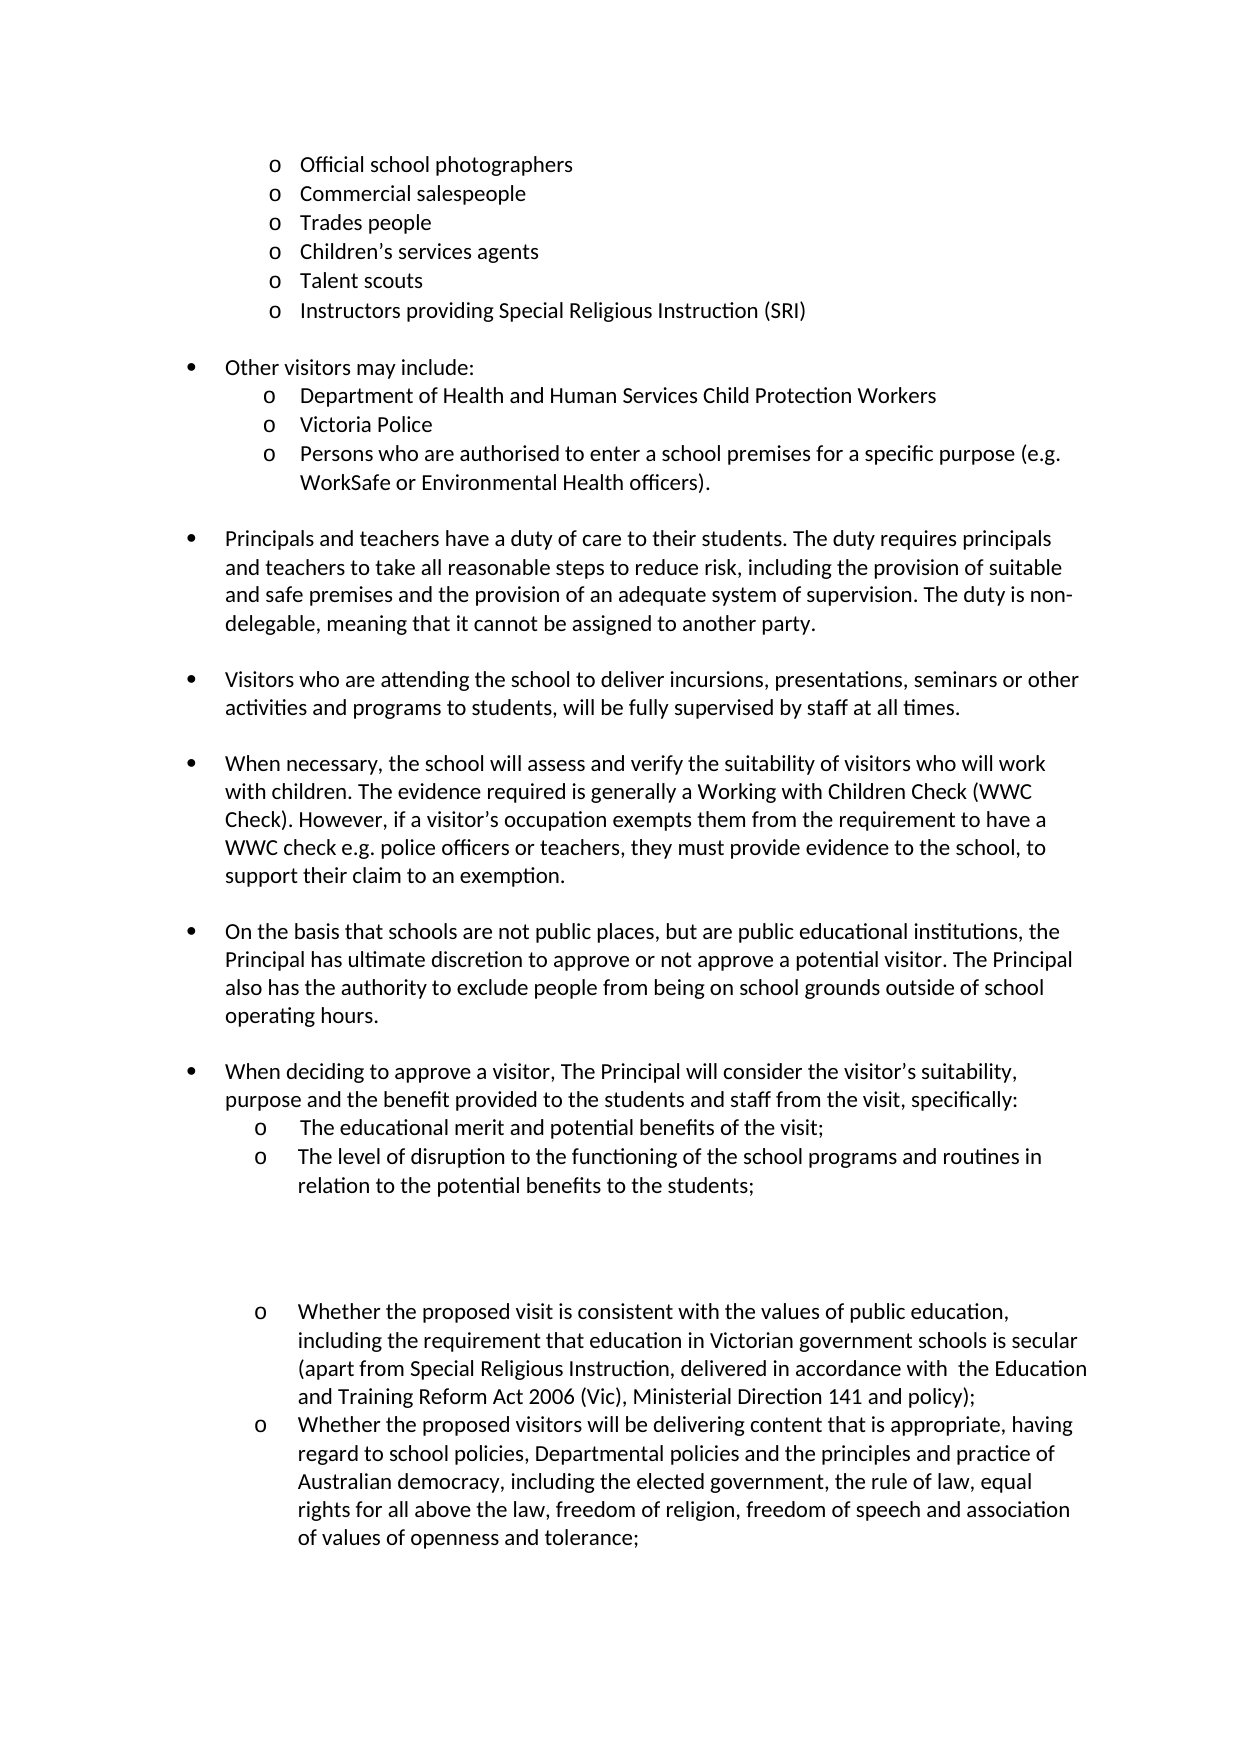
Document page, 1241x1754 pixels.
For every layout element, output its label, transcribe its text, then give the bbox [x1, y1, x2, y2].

list The educational merit and potential benefits of the visit; [225, 1113, 1090, 1142]
list Whether the proposed visitors will be delivering content that is appropriate, having regard to school policies, Departmental policies and the principles and practice of Australian democracy, including the elected government, the rule of law, equal rights for all above the law, freedom of religion, freedom of speech and association of values of openness and tolerance; [253, 1410, 1090, 1552]
list Victoria Police [262, 410, 1090, 439]
list Talent scouts [225, 267, 1090, 296]
list On the basis that schools are not public places, but are public educational institutions, the Principal has ultimate discretion to approve or not approve a potential visitor. The Principal also has the authority to exclude people from being on school grounds outside of school operating hours. [187, 917, 1090, 1029]
list Principals and teachers have a duty of care to their students. The duty requires principals and teachers to take all reasonable steps to reduce risk, including the provision of suitable and safe premises and the provision of an adequate system of supervision. The duty is non-delegable, meaning that it cannot be assigned to another party. [187, 524, 1090, 637]
list Trades people [225, 208, 1090, 237]
list Department of Health and Human Services Child Protection Workers [262, 381, 1090, 410]
list Whether the proposed visit is consistent with the values of public education, including the requirement that education in Victorian government schools is secular (apart from Special Religious Instruction, delivered in accordance with the Education and Training Reform Act 2006 (Vic), Ministerial Direction 141 and policy); [253, 1297, 1090, 1410]
list Instructors providing Special Religious Instruction (SRI) [225, 296, 1090, 325]
list Official school photographers [225, 150, 1090, 179]
list When deciding to approve a visitor, The Principal will consider the visitor’s suitability, purpose and the benefit provided to the students and staff from the visit, specifically: [187, 1057, 1090, 1113]
list Visitors who are attending the school to deliver incursions, presentations, seminars or other activities and programs to students, will be fully supervised by staff at all times. [187, 665, 1090, 721]
list Persons who are authorised to enter a school premises for a specific purpose (e.g. WorkSafe or Environmental Health officers). [262, 439, 1090, 497]
list When necessary, the school will assess and verify the suitability of visitors who will work with children. The evidence required is generally a Working with Children Check (WWC Check). However, if a visitor’s occupation exempts them from the requirement to have a WWC check e.g. police officers or teachers, they must provide evidence to the school, to support their claim to an exemption. [187, 749, 1090, 889]
list Children’s services agents [225, 237, 1090, 267]
list Other visitors may include: [187, 353, 1090, 381]
list Commercial salespeople [225, 179, 1090, 208]
list The level of disruption to the functioning of the school programs and routines in relation to the potential benefits to the students; [253, 1142, 1090, 1199]
